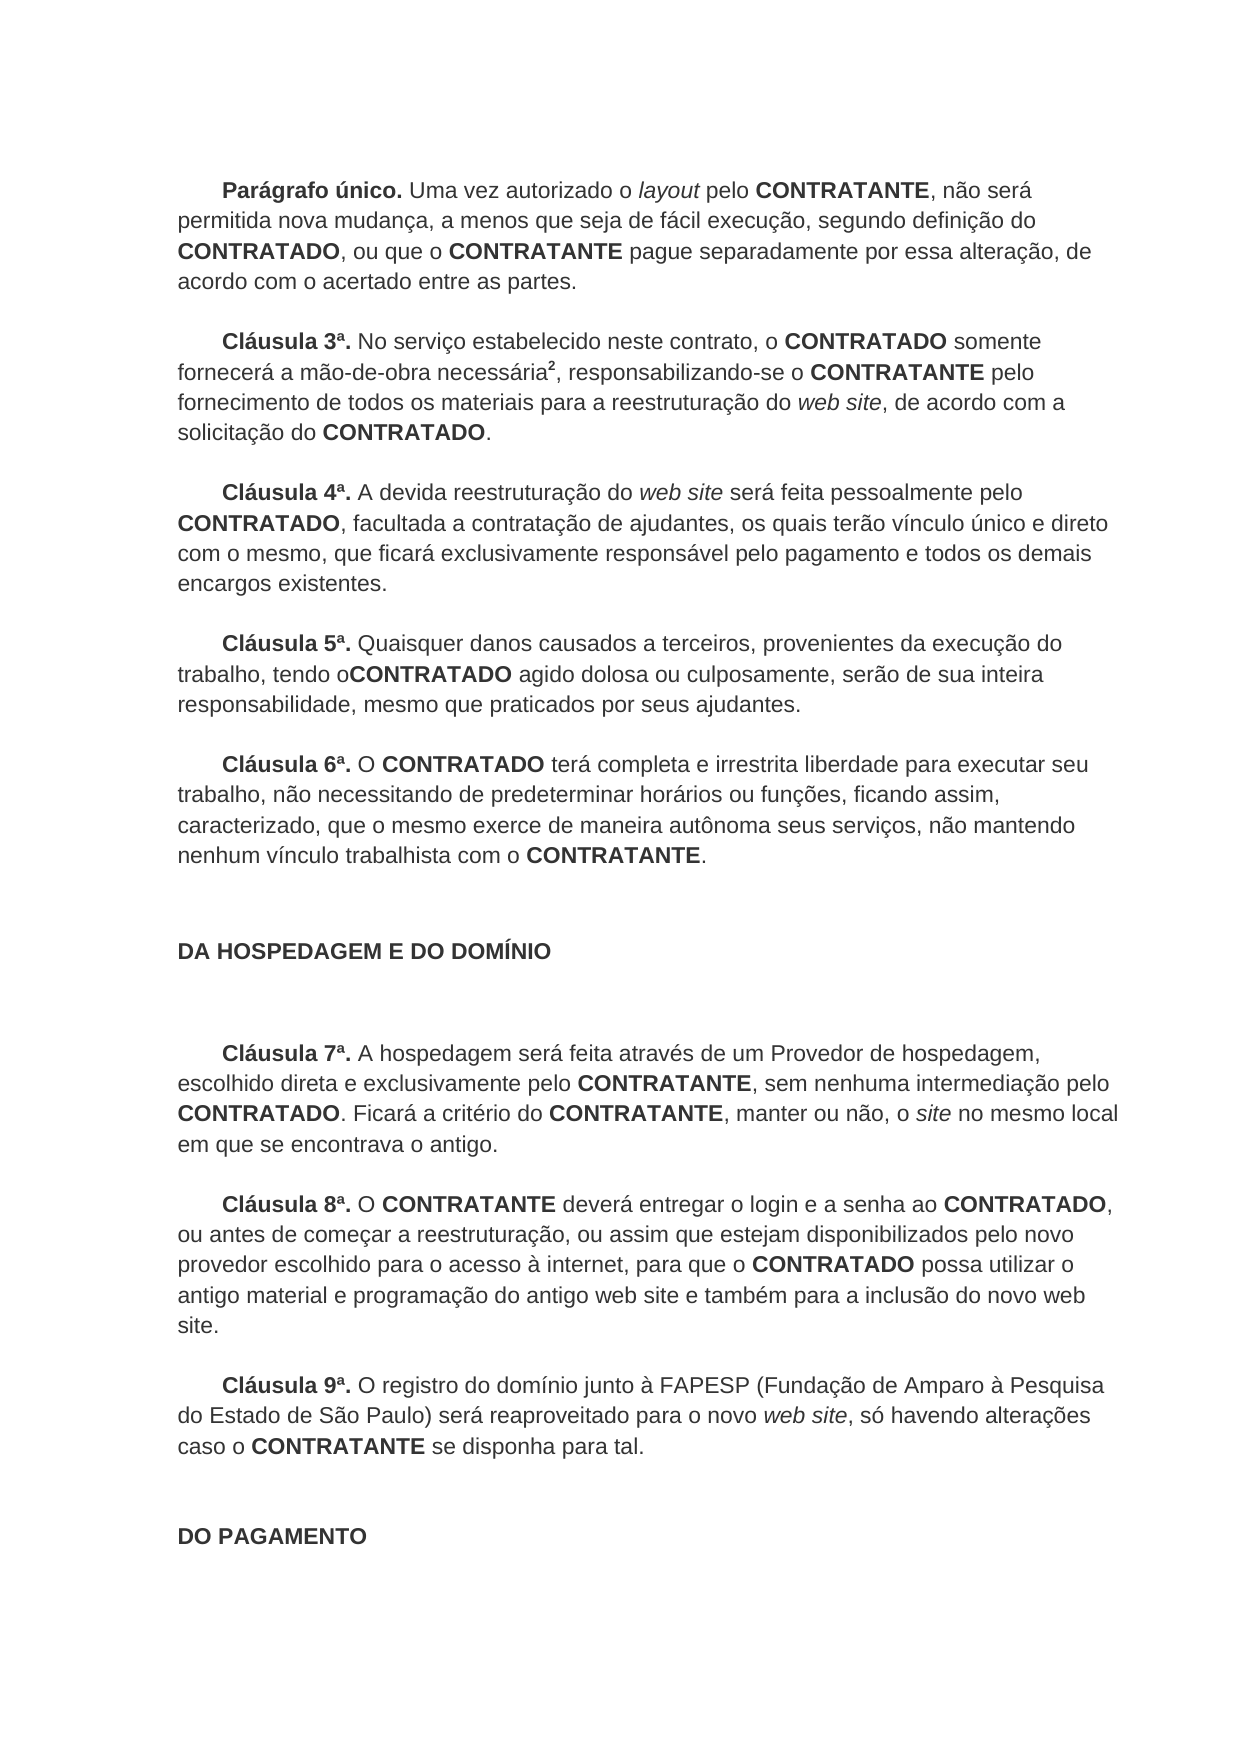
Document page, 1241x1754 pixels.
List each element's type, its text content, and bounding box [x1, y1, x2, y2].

text Cláusula 9ª. O registro do domínio junto à FAPESP (Fundação de Amparo à Pesquisa do Estado de São Paulo) será reaproveitado para o novo web site, só havendo alterações caso o CONTRATANTE se disponha para tal. [177, 1372, 1122, 1459]
text DO PAGAMENTO [177, 1523, 1122, 1549]
text Cláusula 5ª. Quaisquer danos causados a terceiros, provenientes da execução do trabalho, tendo oCONTRATADO agido dolosa ou culposamente, serão de sua inteira responsabilidade, mesmo que praticados por seus ajudantes. [177, 630, 1122, 717]
text Cláusula 8ª. O CONTRATANTE deverá entregar o login e a senha ao CONTRATADO, ou antes de começar a reestruturação, ou assim que estejam disponibilizados pelo novo provedor escolhido para o acesso à internet, para que o CONTRATADO possa utilizar o antigo material e programação do antigo web site e também para a inclusão do novo web site. [177, 1191, 1122, 1338]
text Cláusula 7ª. A hospedagem será feita através de um Provedor de hospedagem, escolhido direta e exclusivamente pelo CONTRATANTE, sem nenhuma intermediação pelo CONTRATADO. Ficará a critério do CONTRATANTE, manter ou não, o site no mesmo local em que se encontrava o antigo. [177, 1040, 1122, 1157]
text Parágrafo único. Uma vez autorizado o layout pelo CONTRATANTE, não será permitida nova mudança, a menos que seja de fácil execução, segundo definição do CONTRATADO, ou que o CONTRATANTE pague separadamente por essa alteração, de acordo com o acertado entre as partes. [177, 177, 1122, 294]
text Cláusula 3ª. No serviço estabelecido neste contrato, o CONTRATADO somente fornecerá a mão-de-obra necessária2, responsabilizando-se o CONTRATANTE pelo fornecimento de todos os materiais para a reestruturação do web site, de acordo com a solicitação do CONTRATADO. [177, 328, 1122, 445]
text Cláusula 6ª. O CONTRATADO terá completa e irrestrita liberdade para executar seu trabalho, não necessitando de predeterminar horários ou funções, ficando assim, caracterizado, que o mesmo exerce de maneira autônoma seus serviços, não mantendo nenhum vínculo trabalhista com o CONTRATANTE. [177, 751, 1122, 868]
text Cláusula 4ª. A devida reestruturação do web site será feita pessoalmente pelo CONTRATADO, facultada a contratação de ajudantes, os quais terão vínculo único e direto com o mesmo, que ficará exclusivamente responsável pelo pagamento e todos os demais encargos existentes. [177, 479, 1122, 596]
text DA HOSPEDAGEM E DO DOMÍNIO [177, 938, 1122, 964]
